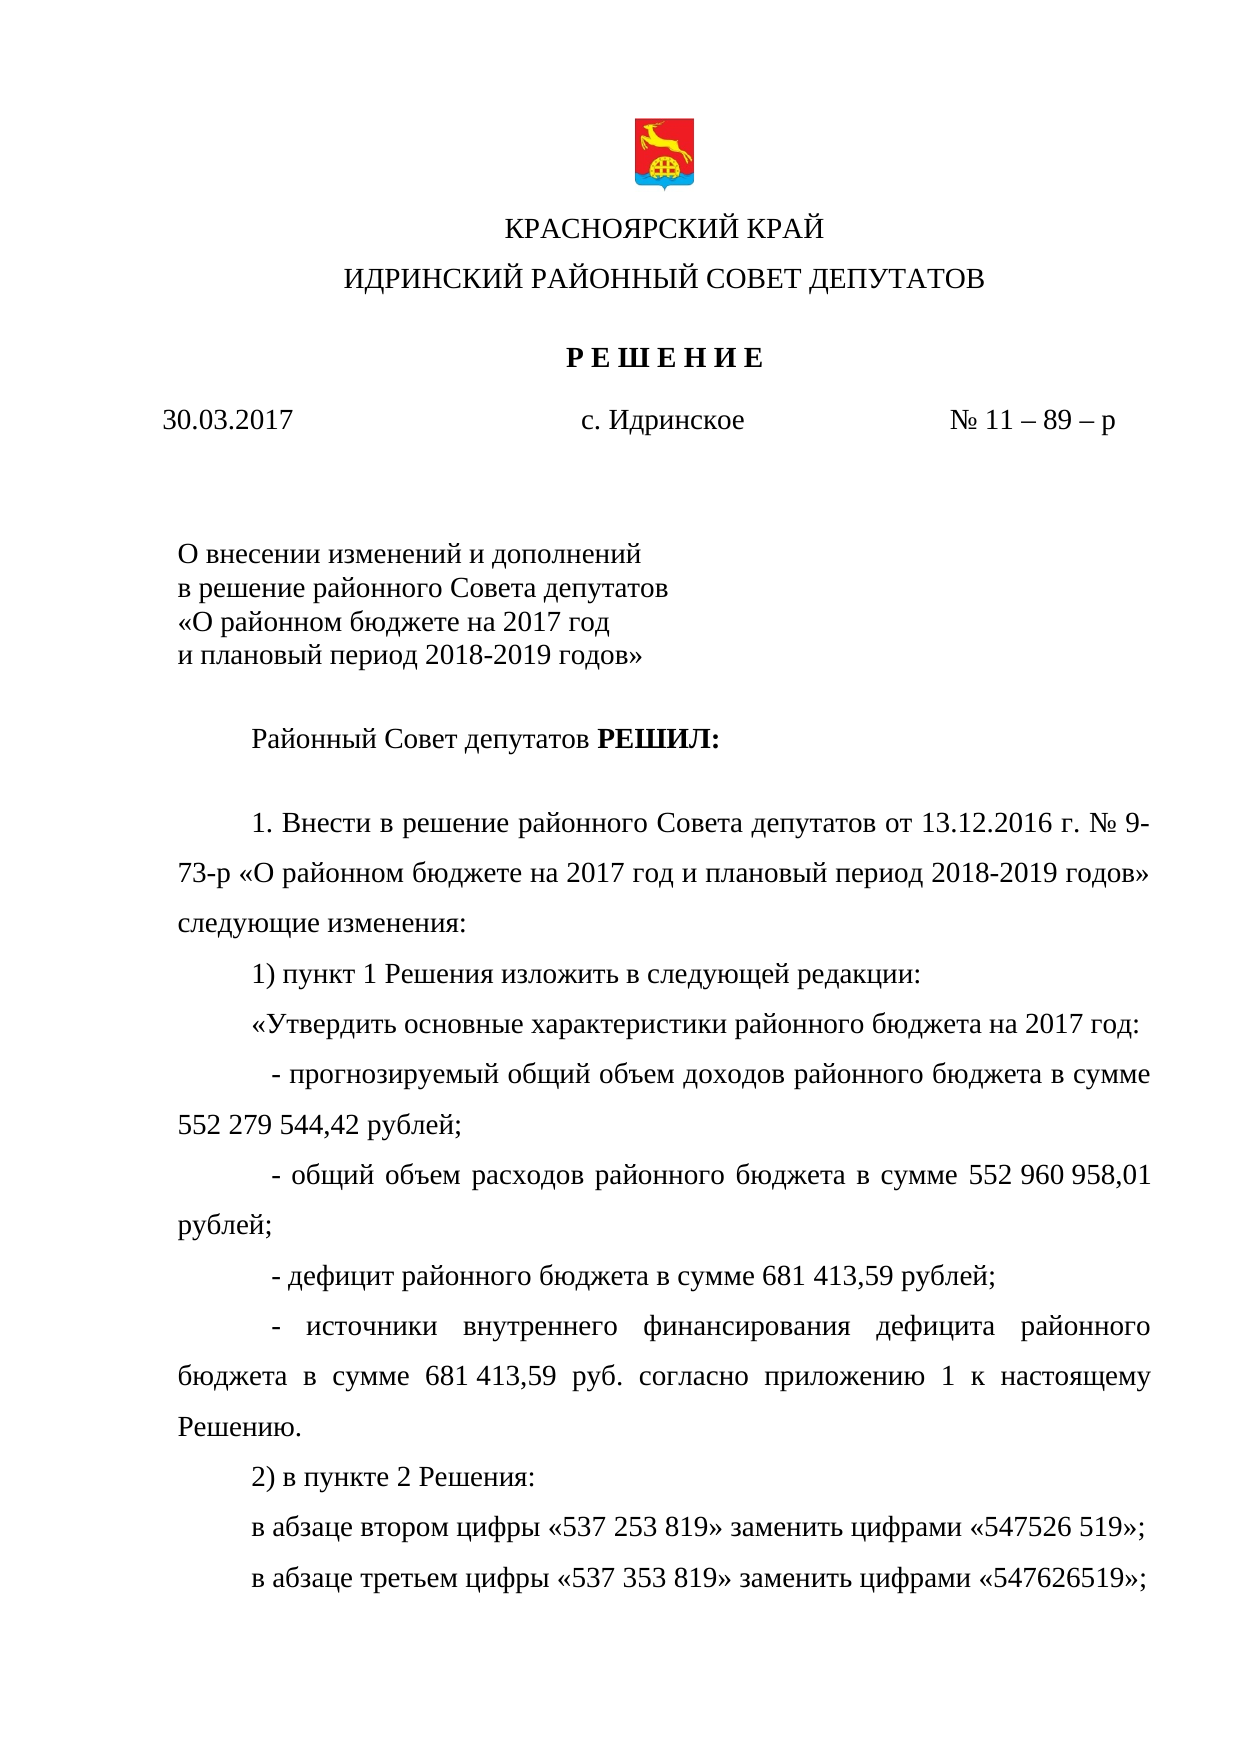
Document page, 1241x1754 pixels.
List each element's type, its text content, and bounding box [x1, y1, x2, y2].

text в абзаце третьем цифры «537 353 819» заменить цифрами «547626519»; [177, 1560, 1152, 1593]
text в абзаце втором цифры «537 253 819» заменить цифрами «547526 519»; [177, 1509, 1152, 1543]
subtitle Р Е Ш Е Н И Е [177, 340, 1152, 374]
text ИДРИНСКИЙ РАЙОННЫЙ СОВЕТ ДЕПУТАТОВ [177, 261, 1152, 295]
text 1) пункт 1 Решения изложить в следующей редакции: [177, 956, 1152, 989]
text 1. Внести в решение районного Совета депутатов от 13.12.2016 г. № 9-73-р «О районном бюджете на 2017 год и плановый период 2018-2019 годов» следующие изменения: [177, 805, 1152, 939]
table_header с. Идринское [468, 403, 880, 469]
text «Утвердить основные характеристики районного бюджета на 2017 год: [177, 1006, 1152, 1040]
text - прогнозируемый общий объем доходов районного бюджета в сумме 552 279 544,42 рублей; [177, 1057, 1152, 1140]
table_header 30.03.2017 [151, 403, 467, 469]
text и плановый период 2018-2019 годов» [177, 637, 1152, 671]
text «О районном бюджете на 2017 год [177, 604, 1152, 637]
picture [634, 118, 695, 192]
text - дефицит районного бюджета в сумме 681 413,59 рублей; [177, 1258, 1152, 1291]
text - источники внутреннего финансирования дефицита районного бюджета в сумме 681 413,59 руб. согласно приложению 1 к настоящему Решению. [177, 1308, 1152, 1442]
text 2) в пункте 2 Решения: [177, 1459, 1152, 1493]
table_header № 11 – 89 – р [880, 403, 1178, 469]
subtitle КРАСНОЯРСКИЙ КРАЙ [177, 211, 1152, 244]
text О внесении изменений и дополнений [177, 537, 1152, 570]
text Районный Совет депутатов РЕШИЛ: [177, 721, 1152, 755]
text в решение районного Совета депутатов [177, 570, 1152, 604]
text - общий объем расходов районного бюджета в сумме 552 960 958,01 рублей; [177, 1157, 1152, 1241]
